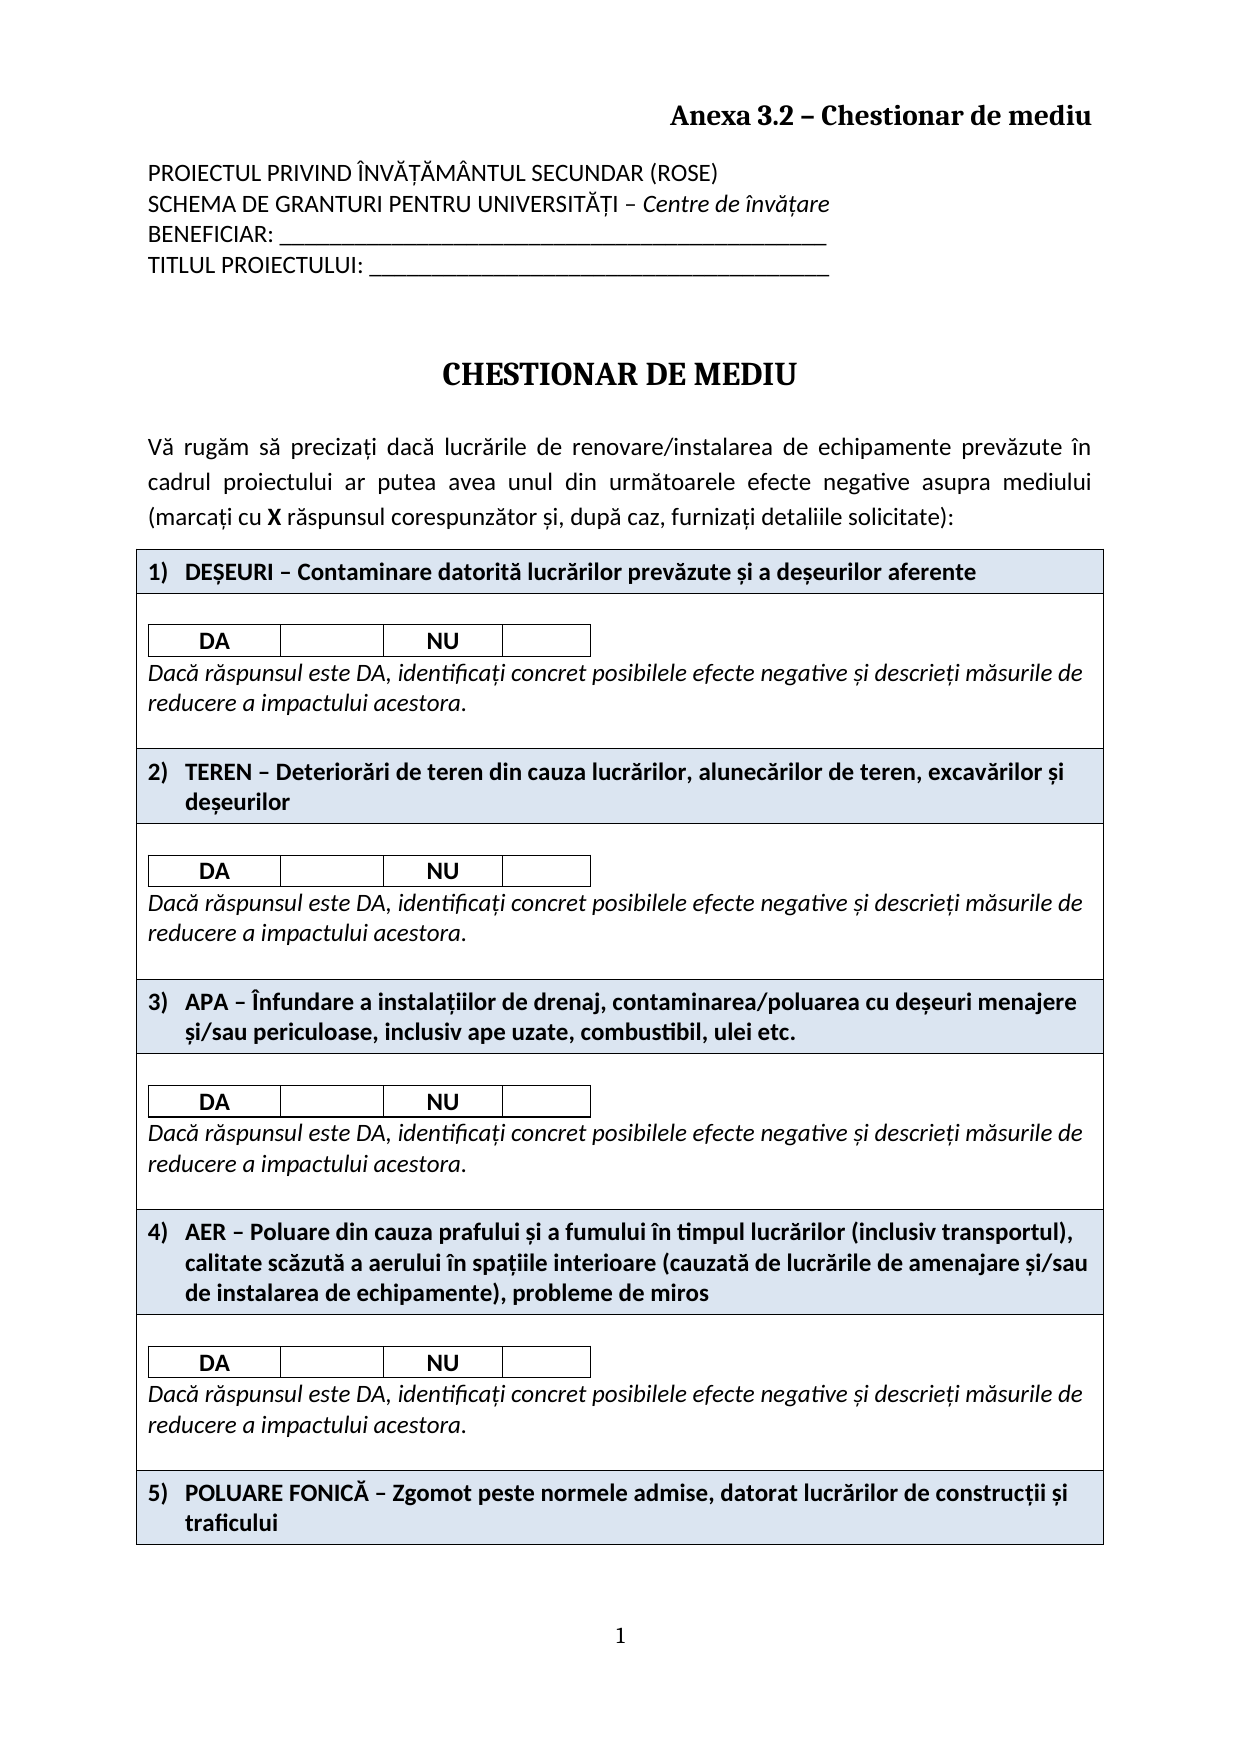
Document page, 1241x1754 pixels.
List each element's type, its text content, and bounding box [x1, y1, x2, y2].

table_cell Dacă răspunsul este DA, identificați concret posibilele efecte negative și descrieți măsurile de reducere a impactului acestora. [137, 594, 1103, 748]
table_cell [137, 1315, 1103, 1470]
table_cell TEREN – Deteriorări de teren din cauza lucrărilor, alunecărilor de teren, excavărilor și deșeurilor [137, 749, 1103, 823]
text PROIECTUL PRIVIND ÎNVĂȚĂMÂNTUL SECUNDAR (ROSE) [148, 157, 1093, 188]
text TITLUL PROIECTULUI: _____________________________________ [148, 249, 1093, 279]
table_cell POLUARE FONICĂ – Zgomot peste normele admise, datorat lucrărilor de construcţii și traficului [137, 1471, 1103, 1544]
table_cell Dacă răspunsul este DA, identificați concret posibilele efecte negative și descrieți măsurile de reducere a impactului acestora. [137, 824, 1103, 979]
table_cell AER – Poluare din cauza prafului și a fumului în timpul lucrărilor (inclusiv transportul), calitate scăzută a aerului în spațiile interioare (cauzată de lucrările de amenajare și/sau de instalarea de echipamente), probleme de miros [137, 1210, 1103, 1314]
table_header DEȘEURI – Contaminare datorită lucrărilor prevăzute și a deșeurilor aferente [137, 550, 1103, 593]
text SCHEMA DE GRANTURI PENTRU UNIVERSITĂȚI – Centre de învățare [148, 188, 1093, 218]
table_cell Dacă răspunsul este DA, identificați concret posibilele efecte negative și descrieți măsurile de reducere a impactului acestora. [137, 1054, 1103, 1209]
text BENEFICIAR: ____________________________________________ [148, 218, 1093, 249]
table_cell APA – Înfundare a instalațiilor de drenaj, contaminarea/poluarea cu deșeuri menajere și/sau periculoase, inclusiv ape uzate, combustibil, ulei etc. [137, 980, 1103, 1053]
text CHESTIONAR DE MEDIU [148, 355, 1093, 393]
text Vă rugăm să precizați dacă lucrările de renovare/instalarea de echipamente prevăzute în cadrul proiectului ar putea avea unul din următoarele efecte negative asupra mediului (marcați cu X răspunsul corespunzător și, după caz, furnizați detaliile solicitate): [148, 431, 1093, 532]
